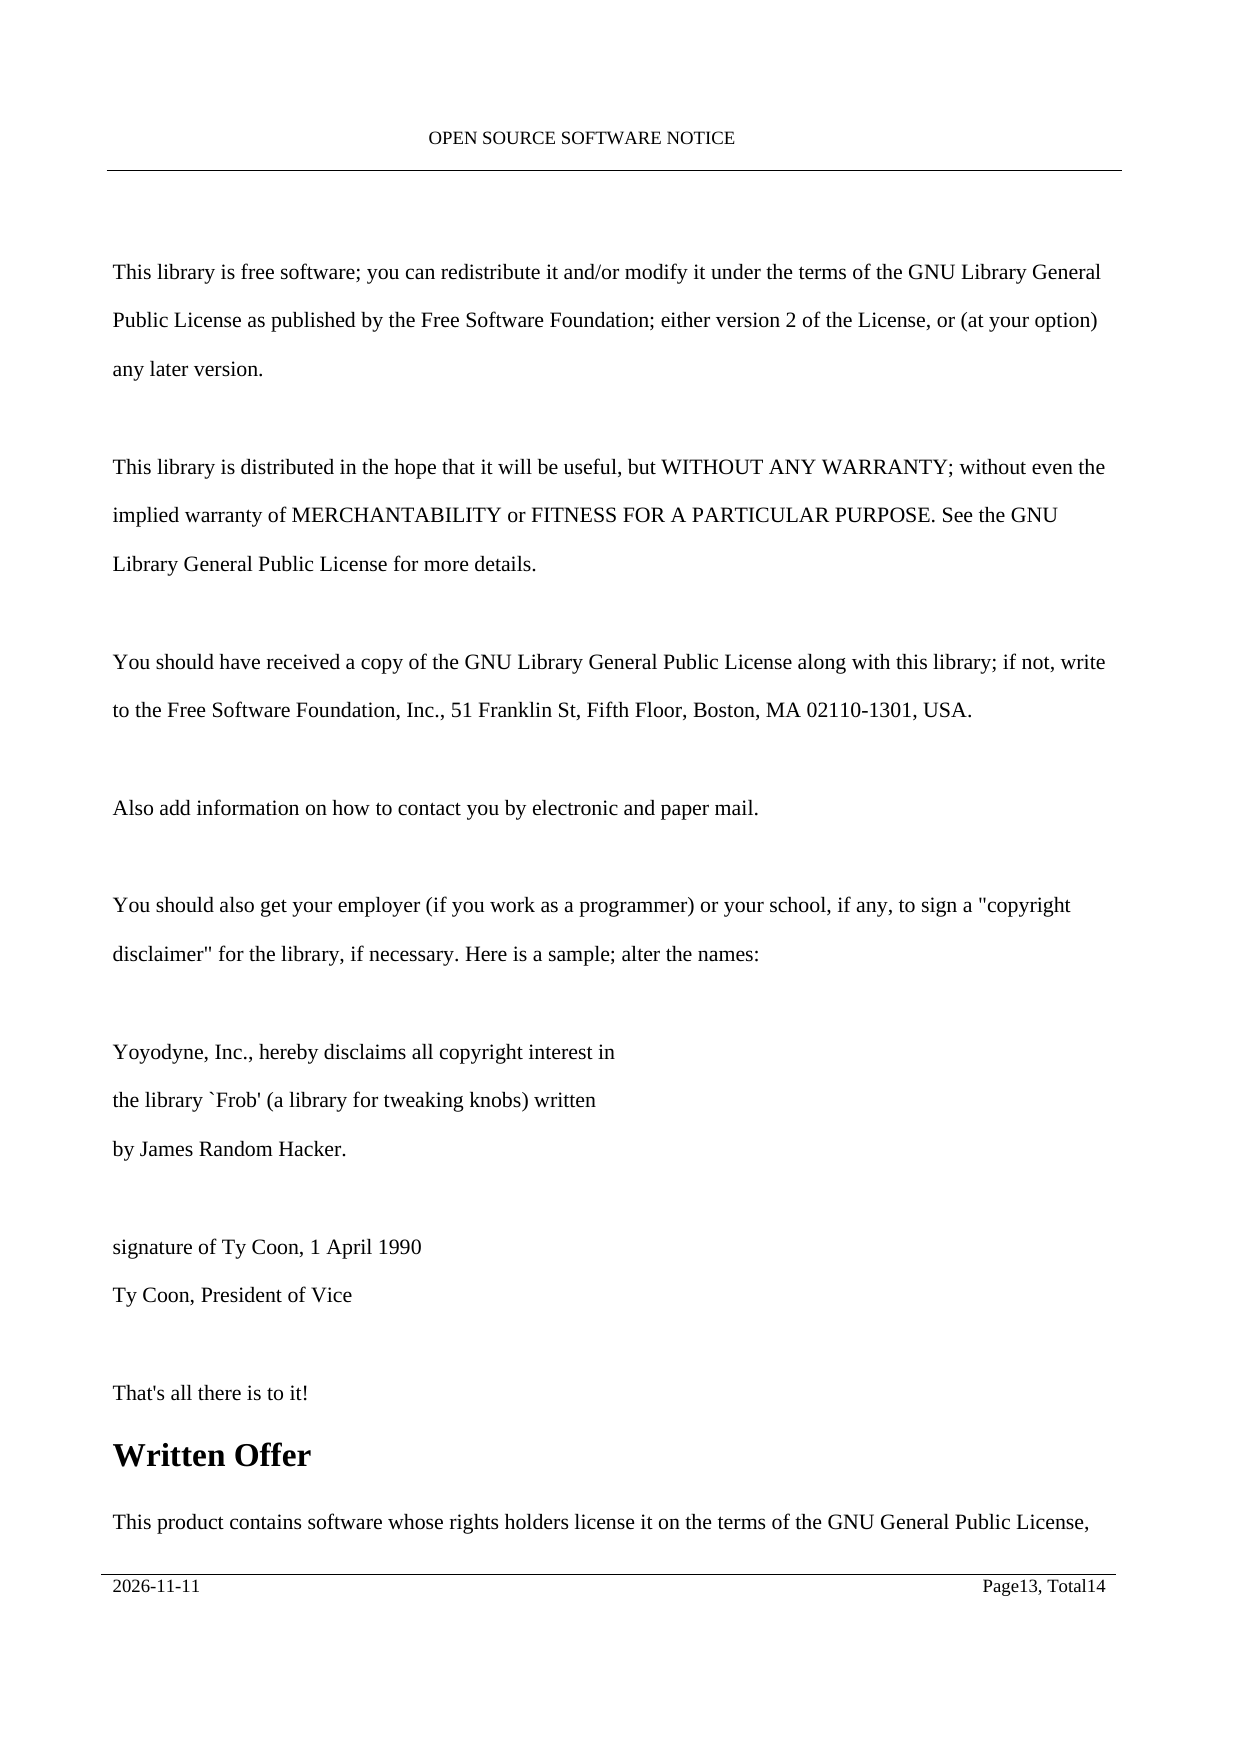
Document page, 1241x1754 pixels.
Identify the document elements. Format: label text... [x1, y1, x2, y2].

text Written Offer [112, 1421, 1128, 1486]
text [112, 1506, 1128, 1538]
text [112, 206, 1128, 1409]
